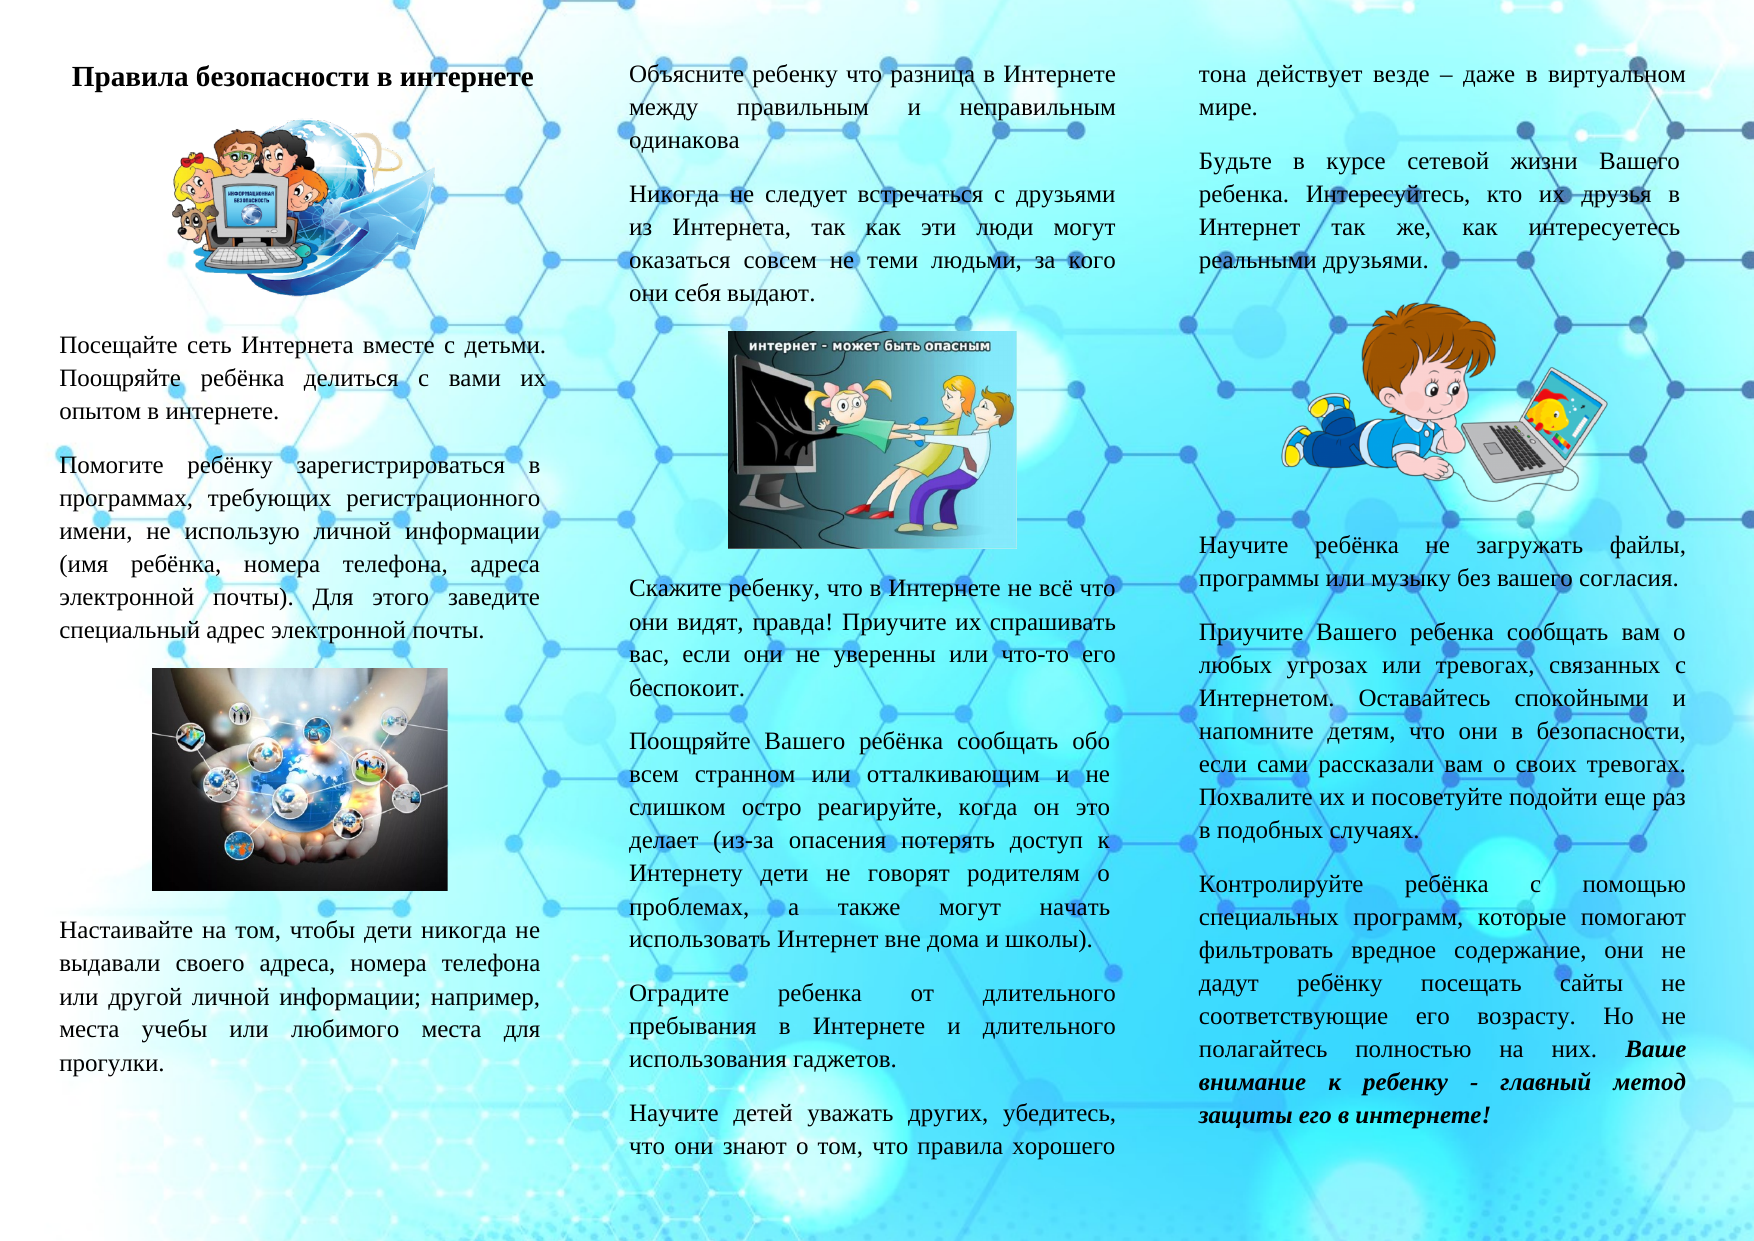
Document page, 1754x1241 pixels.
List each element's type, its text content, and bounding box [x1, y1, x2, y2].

text Контролируйте ребёнка с помощью специальных программ, которые помогают фильтровать вредное содержание, они не дадут ребёнку посещать сайты не соответствующие его возрасту. Но не полагайтесь полностью на них. Ваше внимание к ребенку - главный метод защиты его в интернете! [1199, 869, 1686, 1129]
text Поощряйте Вашего ребёнка сообщать обо всем странном или отталкивающим и не слишком остро реагируйте, когда он это делает (из-за опасения потерять доступ к Интернету дети не говорят родителям о проблемах, а также могут начать использовать Интернет вне дома и школы). [629, 726, 1110, 953]
text Приучите Вашего ребенка сообщать вам о любых угрозах или тревогах, связанных с Интернетом. Оставайтесь спокойными и напомните детям, что они в безопасности, если сами рассказали вам о своих тревогах. Похвалите их и посоветуйте подойти еще раз в подобных случаях. [1199, 617, 1686, 844]
text Научите детей уважать других, убедитесь, что они знают о том, что правила хорошего тона действует везде – даже в виртуальном мире. [1199, 59, 1686, 121]
text Объясните ребенку что разница в Интернете между правильным и неправильным одинакова [629, 59, 1116, 154]
text Научите ребёнка не загружать файлы, программы или музыку без вашего согласия. [1199, 530, 1686, 592]
text Оградите ребенка от длительного пребывания в Интернете и длительного использования гаджетов. [629, 978, 1116, 1073]
text Помогите ребёнку зарегистрироваться в программах, требующих регистрационного имени, не использую личной информации (имя ребёнка, номера телефона, адреса электронной почты). Для этого заведите специальный адрес электронной почты. [59, 450, 540, 644]
text Будьте в курсе сетевой жизни Вашего ребенка. Интересуйтесь, кто их друзья в Интернет так же, как интересуетесь реальными друзьями. [1199, 146, 1680, 274]
text Посещайте сеть Интернета вместе с детьми. Поощряйте ребёнка делиться с вами их опытом в интернете. [59, 330, 546, 425]
text Скажите ребенку, что в Интернете не всё что они видят, правда! Приучите их спрашивать вас, если они не уверенны или что-то его беспокоит. [629, 573, 1116, 701]
text Никогда не следует встречаться с друзьями из Интернета, так как эти люди могут оказаться совсем не теми людьми, за кого они себя выдают. [629, 179, 1116, 307]
text Настаивайте на том, чтобы дети никогда не выдавали своего адреса, номера телефона или другой личной информации; например, места учебы или любимого места для прогулки. [59, 916, 540, 1076]
text Правила безопасности в интернете [59, 59, 546, 93]
text Научите детей уважать других, убедитесь, что они знают о том, что правила хорошего тона действует везде – даже в виртуальном мире. [629, 1098, 1116, 1160]
picture [0, 0, 1754, 1241]
